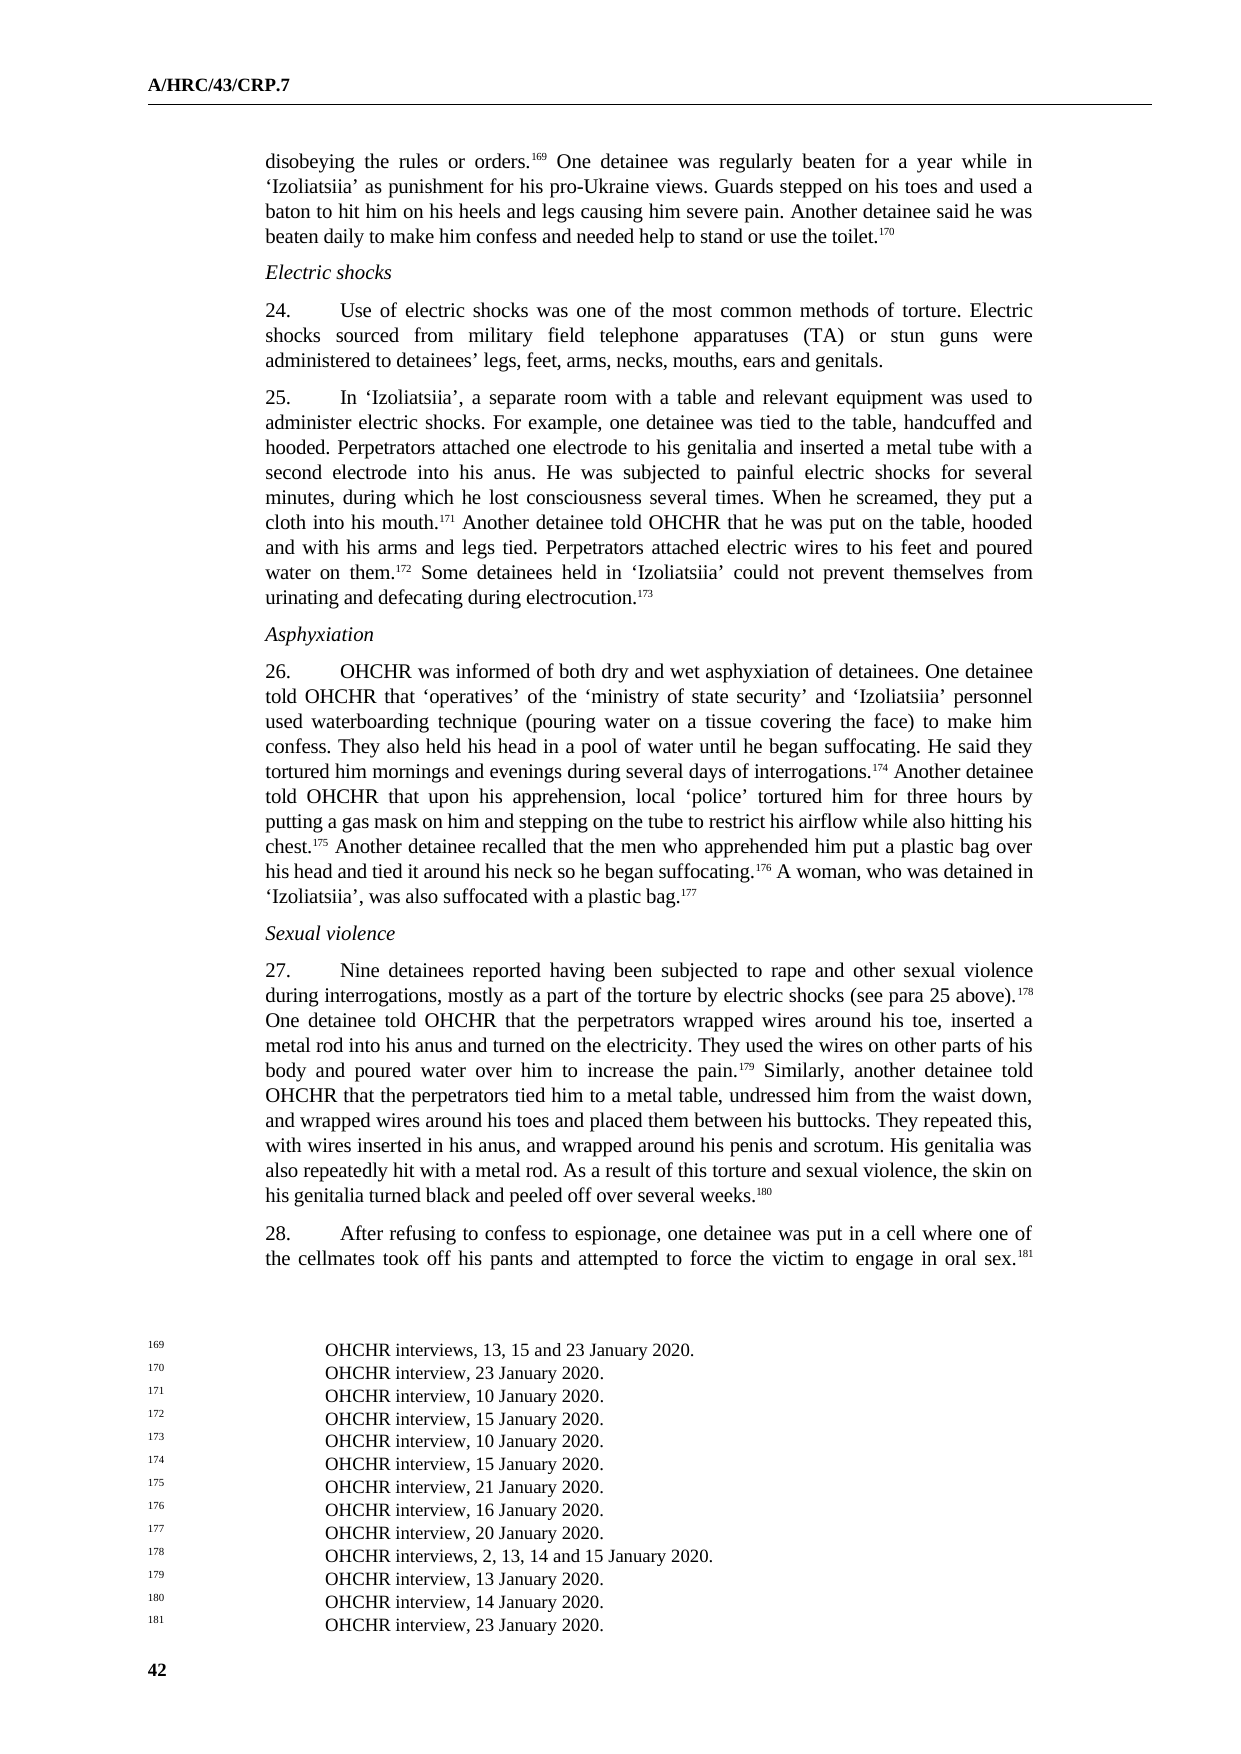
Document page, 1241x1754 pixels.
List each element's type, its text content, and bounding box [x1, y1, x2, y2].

list 24. Use of electric shocks was one of the most common methods of torture. Electric shocks sourced from military field telephone apparatuses (TA) or stun guns were administered to detainees’ legs, feet, arms, necks, mouths, ears and genitals. [265, 297, 1033, 372]
list 23. In addition to the beatings during interrogations, ‘Izoliatsiia’ detainees told OHCHR that personnel and other detainees cooperating with the ‘administration’ would beat them to coerce them to confess or to punish them for their alleged pro-Ukraine views or for allegedly disobeying the rules or orders. One detainee was regularly beaten for a year while in ‘Izoliatsiia’ as punishment for his pro-Ukraine views. Guards stepped on his toes and used a baton to hit him on his heels and legs causing him severe pain. Another detainee said he was beaten daily to make him confess and needed help to stand or use the toilet. [265, 148, 1033, 248]
list 27. Nine detainees reported having been subjected to rape and other sexual violence during interrogations, mostly as a part of the torture by electric shocks (see para 25 above). One detainee told OHCHR that the perpetrators wrapped wires around his toe, inserted a metal rod into his anus and turned on the electricity. They used the wires on other parts of his body and poured water over him to increase the pain. Similarly, another detainee told OHCHR that the perpetrators tied him to a metal table, undressed him from the waist down, and wrapped wires around his toes and placed them between his buttocks. They repeated this, with wires inserted in his anus, and wrapped around his penis and scrotum. His genitalia was also repeatedly hit with a metal rod. As a result of this torture and sexual violence, the skin on his genitalia turned black and peeled off over several weeks. [265, 957, 1033, 1207]
list 25. In ‘Izoliatsiia’, a separate room with a table and relevant equipment was used to administer electric shocks. For example, one detainee was tied to the table, handcuffed and hooded. Perpetrators attached one electrode to his genitalia and inserted a metal tube with a second electrode into his anus. He was subjected to painful electric shocks for several minutes, during which he lost consciousness several times. When he screamed, they put a cloth into his mouth. Another detainee told OHCHR that he was put on the table, hooded and with his arms and legs tied. Perpetrators attached electric wires to his feet and poured water on them. Some detainees held in ‘Izoliatsiia’ could not prevent themselves from urinating and defecating during electrocution. [265, 384, 1033, 609]
subtitle Electric shocks [206, 260, 1152, 284]
subtitle Asphyxiation [206, 622, 1152, 646]
subtitle Sexual violence [206, 921, 1152, 945]
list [265, 1220, 1033, 1270]
list 26. OHCHR was informed of both dry and wet asphyxiation of detainees. One detainee told OHCHR that ‘operatives’ of the ‘ministry of state security’ and ‘Izoliatsiia’ personnel used waterboarding technique (pouring water on a tissue covering the face) to make him confess. They also held his head in a pool of water until he began suffocating. He said they tortured him mornings and evenings during several days of interrogations. Another detainee told OHCHR that upon his apprehension, local ‘police’ tortured him for three hours by putting a gas mask on him and stepping on the tube to restrict his airflow while also hitting his chest. Another detainee recalled that the men who apprehended him put a plastic bag over his head and tied it around his neck so he began suffocating. A woman, who was detained in ‘Izoliatsiia’, was also suffocated with a plastic bag. [265, 658, 1033, 908]
